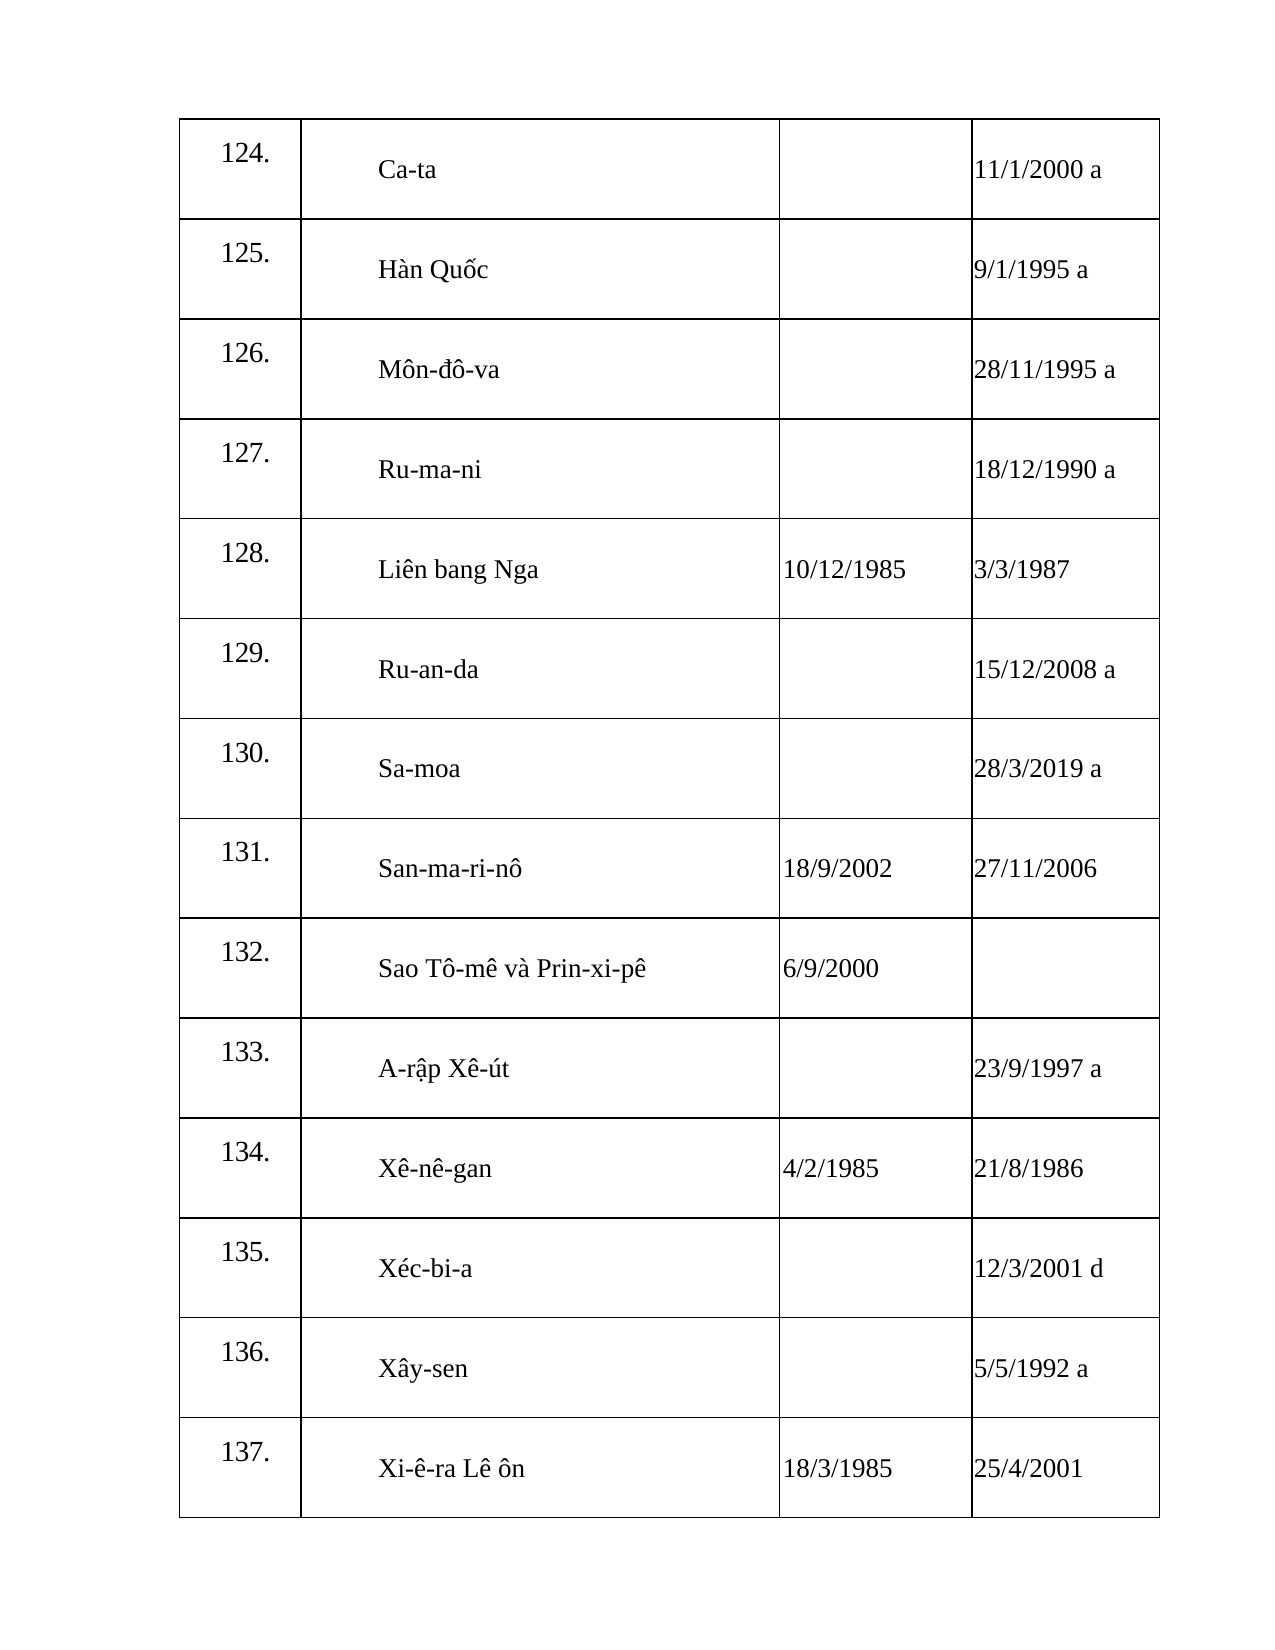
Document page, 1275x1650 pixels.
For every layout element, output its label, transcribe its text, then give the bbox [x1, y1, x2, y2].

table_cell 10/12/1985 [780, 519, 971, 618]
table_cell 11/1/2000 a [973, 120, 1159, 218]
table_cell [780, 320, 971, 418]
table_cell 9/1/1995 a [973, 220, 1159, 318]
table_cell [180, 320, 300, 418]
table_cell Sa-moa [302, 719, 779, 817]
table_cell [780, 1219, 971, 1317]
table_cell [180, 819, 300, 917]
table_cell [180, 1019, 300, 1117]
table_cell 5/5/1992 a [973, 1318, 1159, 1417]
table_cell 25/4/2001 [973, 1418, 1159, 1517]
table_cell Liên bang Nga [302, 519, 779, 618]
table_cell 28/3/2019 a [973, 719, 1159, 817]
table_cell Ru-ma-ni [302, 420, 779, 518]
table_cell [180, 619, 300, 717]
table_cell Xây-sen [302, 1318, 779, 1417]
table_cell 6/9/2000 [780, 919, 971, 1017]
table_cell [180, 1119, 300, 1217]
table_cell 18/12/1990 a [973, 420, 1159, 518]
table_cell [180, 519, 300, 618]
table_cell 21/8/1986 [973, 1119, 1159, 1217]
table_cell [180, 719, 300, 817]
table_cell 15/12/2008 a [973, 619, 1159, 717]
table_cell [973, 919, 1159, 1017]
table_cell [180, 1219, 300, 1317]
table_cell 4/2/1985 [780, 1119, 971, 1217]
table_cell 3/3/1987 [973, 519, 1159, 618]
table_cell 23/9/1997 a [973, 1019, 1159, 1117]
table_cell Xéc-bi-a [302, 1219, 779, 1317]
table_cell Xê-nê-gan [302, 1119, 779, 1217]
table_cell Sao Tô-mê và Prin-xi-pê [302, 919, 779, 1017]
table_cell 18/9/2002 [780, 819, 971, 917]
table_cell [780, 619, 971, 717]
table_cell [780, 420, 971, 518]
table_cell 12/3/2001 d [973, 1219, 1159, 1317]
table_cell [780, 1019, 971, 1117]
table_cell 27/11/2006 [973, 819, 1159, 917]
table_cell [780, 1318, 971, 1417]
table_cell Xi-ê-ra Lê ôn [302, 1418, 779, 1517]
table_cell [180, 420, 300, 518]
table_cell [180, 1318, 300, 1417]
table_cell Ru-an-da [302, 619, 779, 717]
table_cell [780, 220, 971, 318]
table_cell A-rập Xê-út [302, 1019, 779, 1117]
table_cell [180, 220, 300, 318]
table_cell 28/11/1995 a [973, 320, 1159, 418]
table_cell [780, 120, 971, 218]
table_cell [180, 120, 300, 218]
table_cell [180, 1418, 300, 1517]
table_cell 18/3/1985 [780, 1418, 971, 1517]
table_cell Hàn Quốc [302, 220, 779, 318]
table_cell [180, 919, 300, 1017]
table_cell San-ma-ri-nô [302, 819, 779, 917]
table_cell Môn-đô-va [302, 320, 779, 418]
table_cell [780, 719, 971, 817]
table_cell Ca-ta [302, 120, 779, 218]
